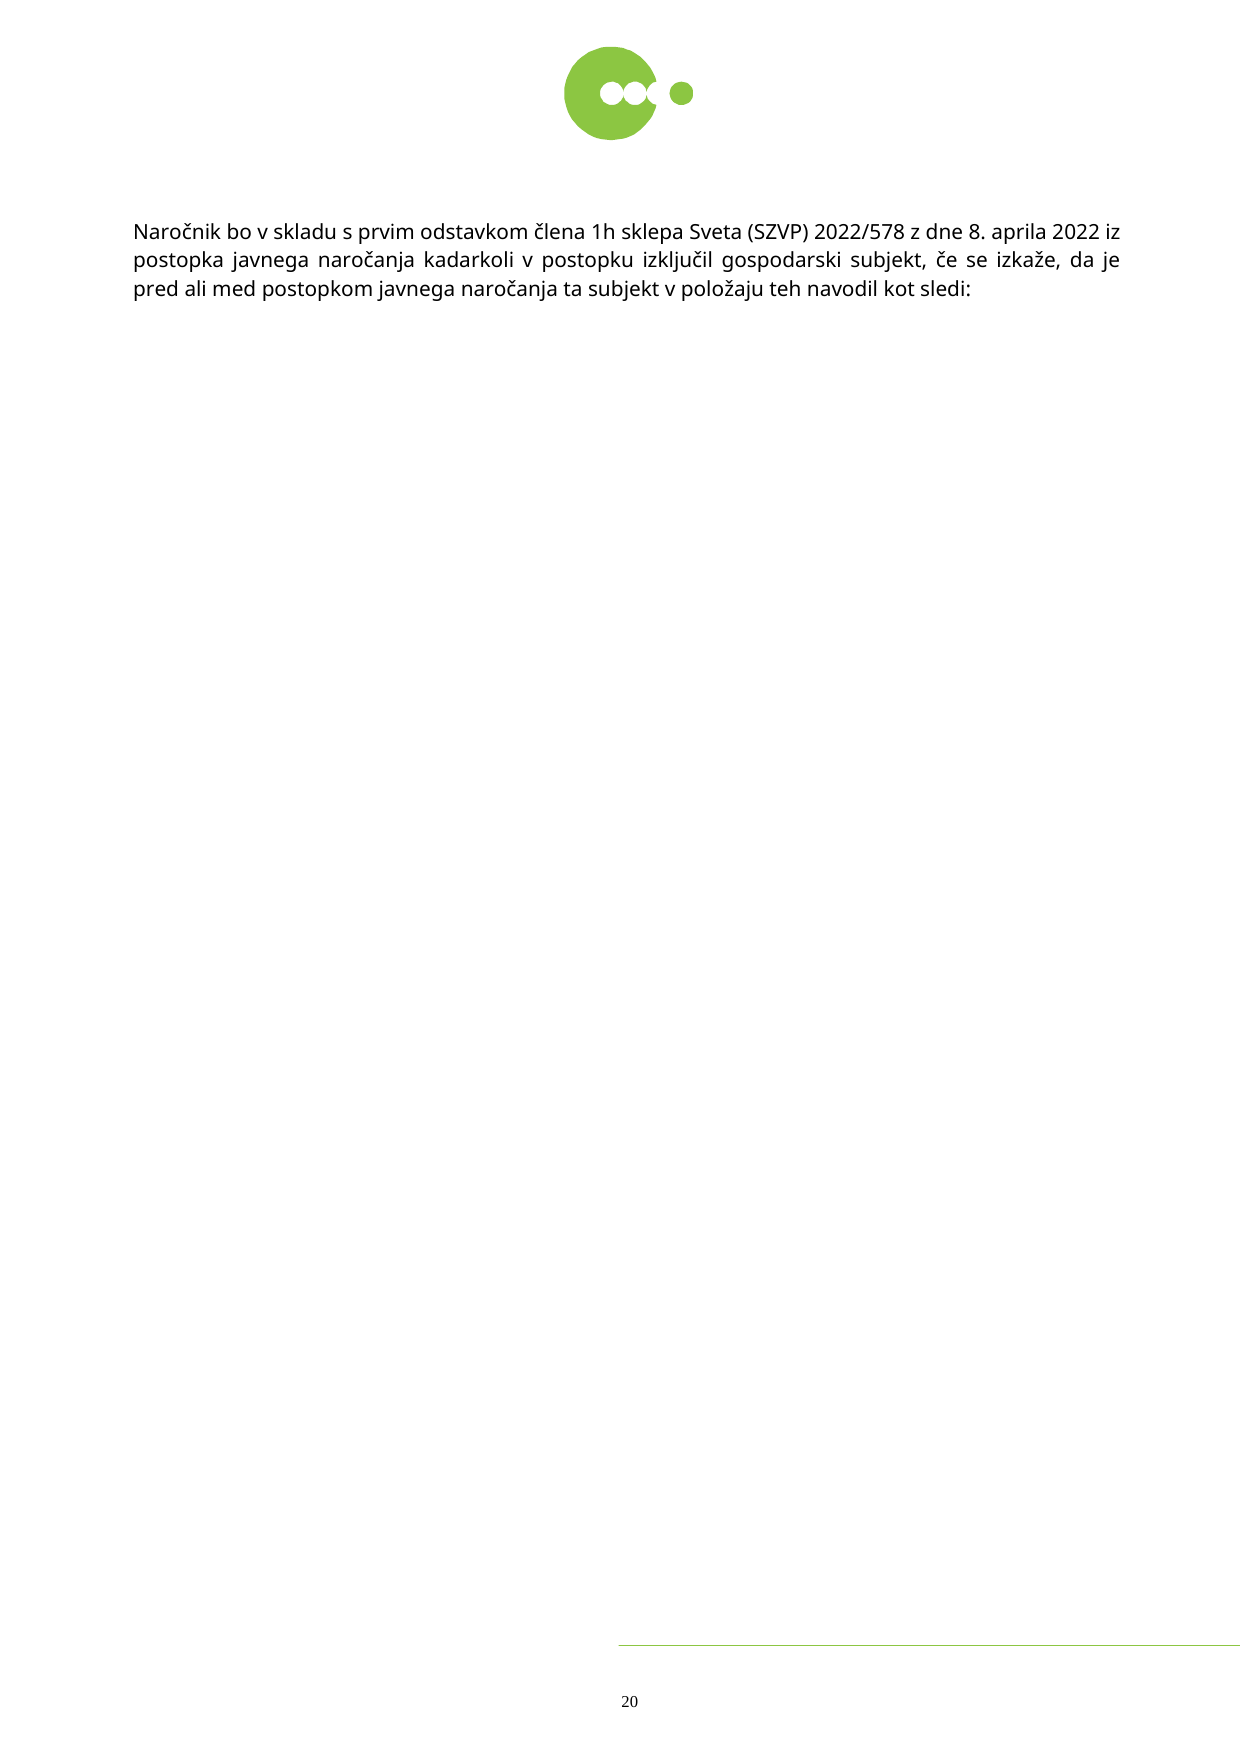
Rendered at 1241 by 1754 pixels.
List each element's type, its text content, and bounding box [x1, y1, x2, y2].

text Naročnik bo v skladu s prvim odstavkom člena 1h sklepa Sveta (SZVP) 2022/578 z dne 8. aprila 2022 iz postopka javnega naročanja kadarkoli v postopku izključil gospodarski subjekt, če se izkaže, da je pred ali med postopkom javnega naročanja ta subjekt v položaju teh navodil kot sledi: [133, 217, 1122, 302]
